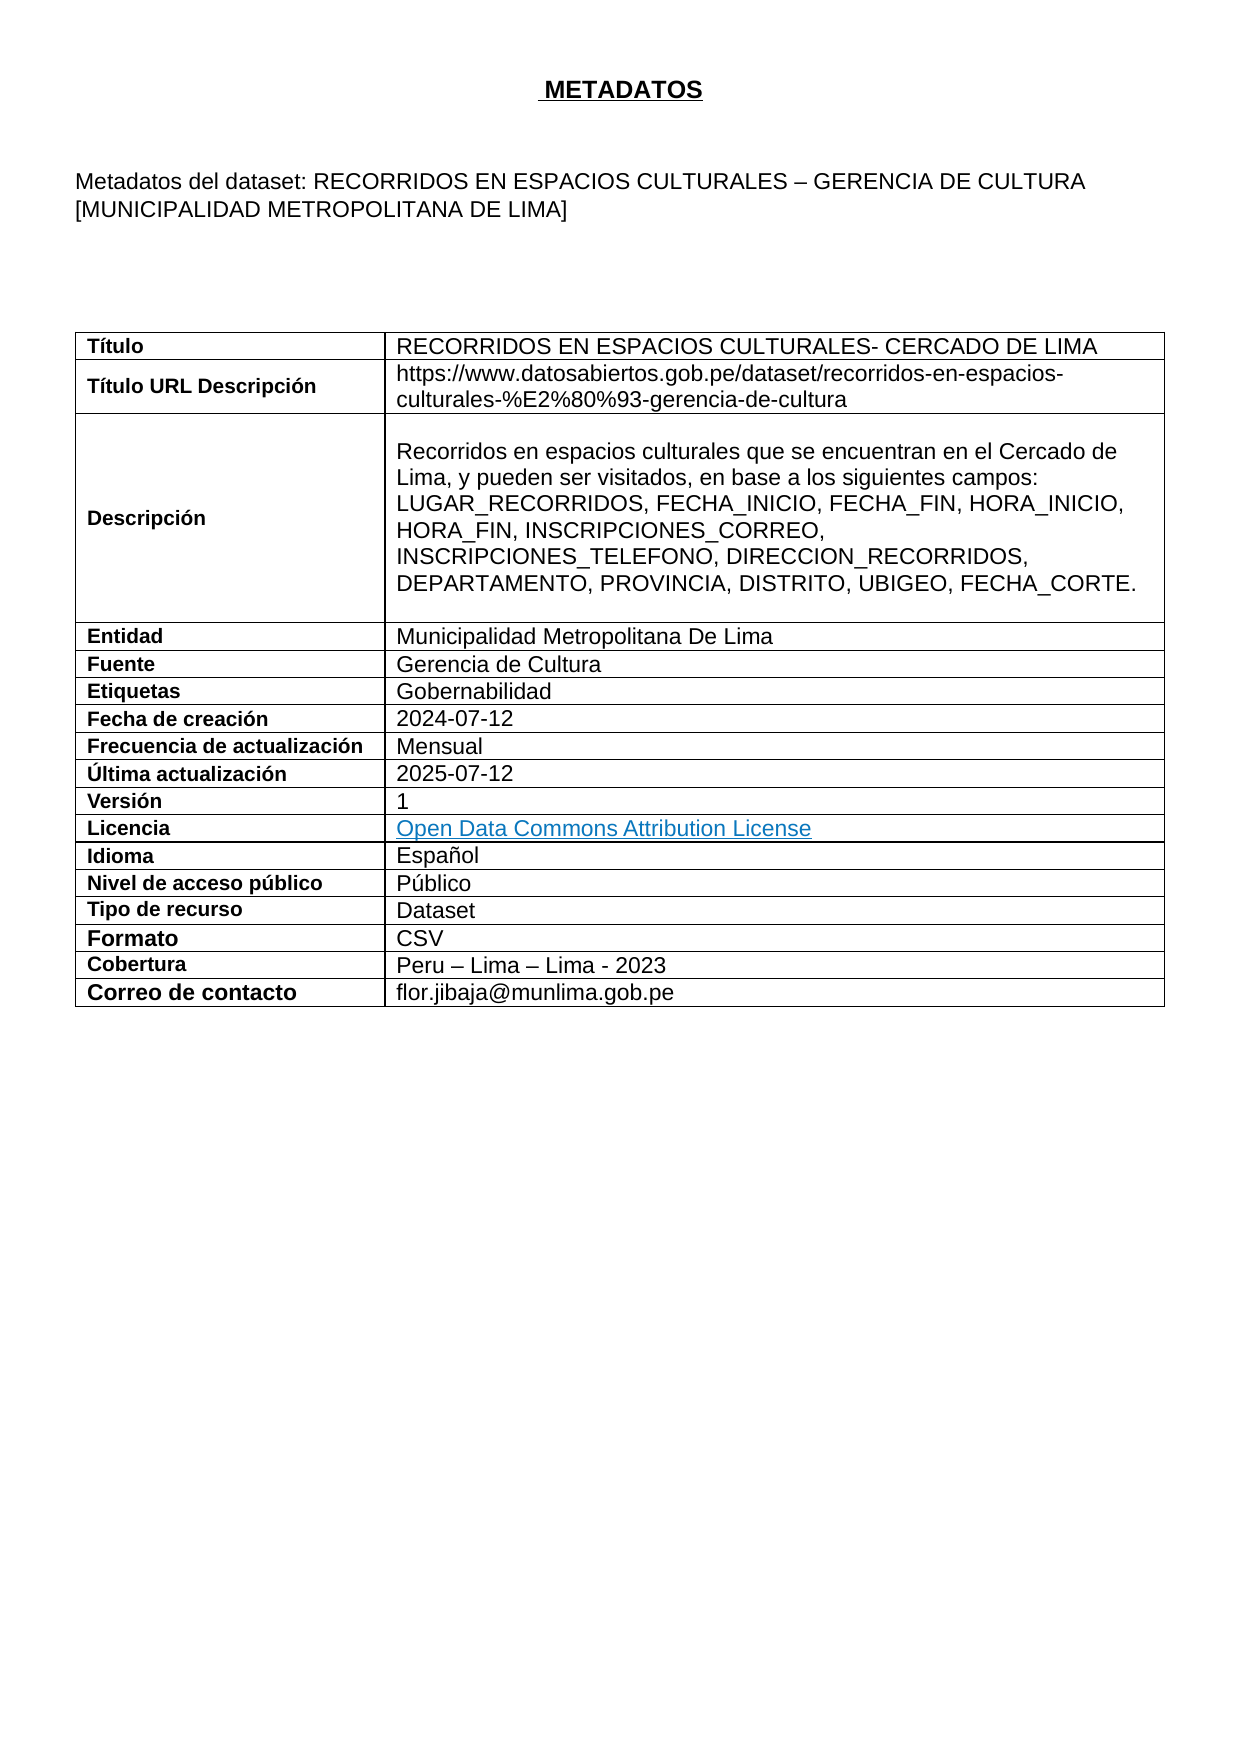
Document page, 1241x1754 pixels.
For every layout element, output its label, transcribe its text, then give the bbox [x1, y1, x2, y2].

table_cell Recorridos en espacios culturales que se encuentran en el Cercado de Lima, y pueden ser visitados, en base a los siguientes campos: LUGAR_RECORRIDOS, FECHA_INICIO, FECHA_FIN, HORA_INICIO, HORA_FIN, INSCRIPCIONES_CORREO, INSCRIPCIONES_TELEFONO, DIRECCION_RECORRIDOS, DEPARTAMENTO, PROVINCIA, DISTRITO, UBIGEO, FECHA_CORTE. [386, 414, 1164, 622]
table_cell Última actualización [76, 760, 384, 787]
table_cell Etiquetas [76, 678, 384, 704]
table_header Título [76, 333, 384, 359]
table_cell Frecuencia de actualización [76, 733, 384, 759]
table_cell 2025-07-12 [386, 760, 1164, 787]
text Metadatos del dataset: RECORRIDOS EN ESPACIOS CULTURALES – GERENCIA DE CULTURA [MUNICIPALIDAD METROPOLITANA DE LIMA] [75, 168, 1165, 223]
table_cell Título URL Descripción [76, 360, 384, 413]
table_cell Municipalidad Metropolitana De Lima [386, 623, 1164, 649]
table_cell Open Data Commons Attribution License [386, 815, 1164, 841]
table_cell Público [386, 870, 1164, 896]
table_cell flor.jibaja@munlima.gob.pe [386, 979, 1164, 1006]
table_cell Formato [76, 925, 384, 951]
table_cell 2024-07-12 [386, 705, 1164, 732]
table_cell Peru – Lima – Lima - 2023 [386, 952, 1164, 978]
table_cell Idioma [76, 843, 384, 869]
table_cell Entidad [76, 623, 384, 649]
table_cell Versión [76, 788, 384, 814]
table_cell https://www.datosabiertos.gob.pe/dataset/recorridos-en-espacios-culturales-%E2%80%93-gerencia-de-cultura [386, 360, 1164, 413]
table_header RECORRIDOS EN ESPACIOS CULTURALES- CERCADO DE LIMA [386, 333, 1164, 359]
table_cell CSV [386, 925, 1164, 951]
table_cell Fuente [76, 651, 384, 677]
table_cell Español [386, 843, 1164, 869]
table_cell Licencia [76, 815, 384, 841]
table_cell Mensual [386, 733, 1164, 759]
table_cell Descripción [76, 414, 384, 622]
table_cell Cobertura [76, 952, 384, 978]
table_cell Dataset [386, 897, 1164, 923]
table_cell Tipo de recurso [76, 897, 384, 923]
table_cell 1 [386, 788, 1164, 814]
table_cell Nivel de acceso público [76, 870, 384, 896]
text METADATOS [75, 75, 1165, 104]
table_cell Gerencia de Cultura [386, 651, 1164, 677]
table_cell Gobernabilidad [386, 678, 1164, 704]
table_cell Fecha de creación [76, 705, 384, 732]
table_cell Correo de contacto [76, 979, 384, 1006]
